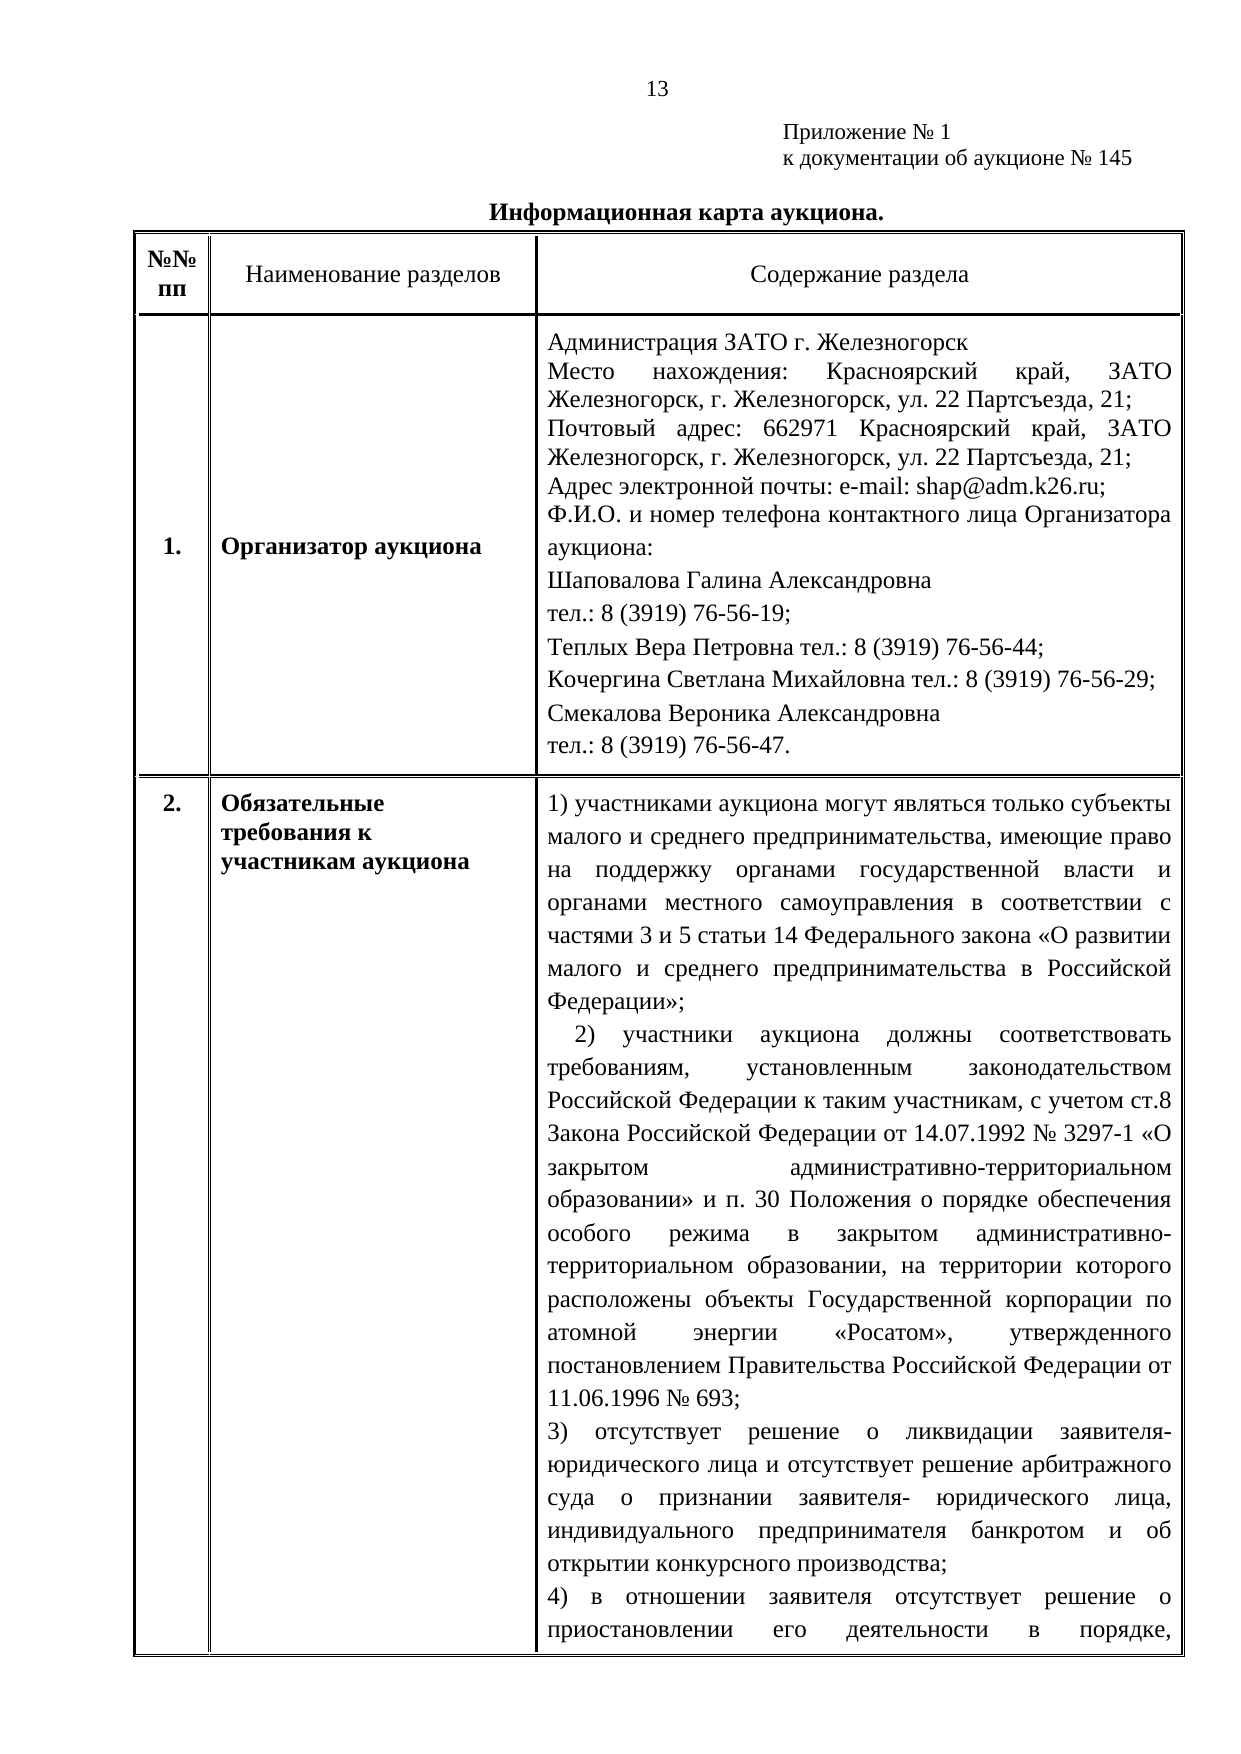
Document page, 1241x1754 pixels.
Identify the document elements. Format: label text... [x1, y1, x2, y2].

table_header Наименование разделов [210, 234, 536, 313]
table_header Содержание раздела [536, 234, 1181, 313]
text к документации об аукционе № 145 [783, 144, 1181, 171]
table_cell 1. [135, 313, 208, 774]
table_cell Администрация ЗАТО г. Железногорск Место нахождения: Красноярский край, ЗАТО Железногорск, г. Железногорск, ул. 22 Партсъезда, 21; Почтовый адрес: 662971 Красноярский край, ЗАТО Железногорск, г. Железногорск, ул. 22 Партсъезда, 21; Адрес электронной почты: e-mail: shap@adm.k26.ru; Ф.И.О. и номер телефона контактного лица Организатора аукциона: Шаповалова Галина Александровна тел.: 8 (3919) 76-56-19; Теплых Вера Петровна тел.: 8 (3919) 76-56-44; Кочергина Светлана Михайловна тел.: 8 (3919) 76-56-29; Смекалова Вероника Александровна тел.: 8 (3919) 76-56-47. [538, 313, 1183, 774]
table_cell Организатор аукциона [211, 316, 535, 774]
table_cell 2. [136, 774, 210, 1653]
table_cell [536, 774, 1182, 1653]
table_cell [210, 778, 536, 1653]
table_header №№ пп [136, 234, 210, 313]
text Приложение № 1 [783, 118, 1181, 144]
text Информационная карта аукциона. [133, 197, 1181, 226]
